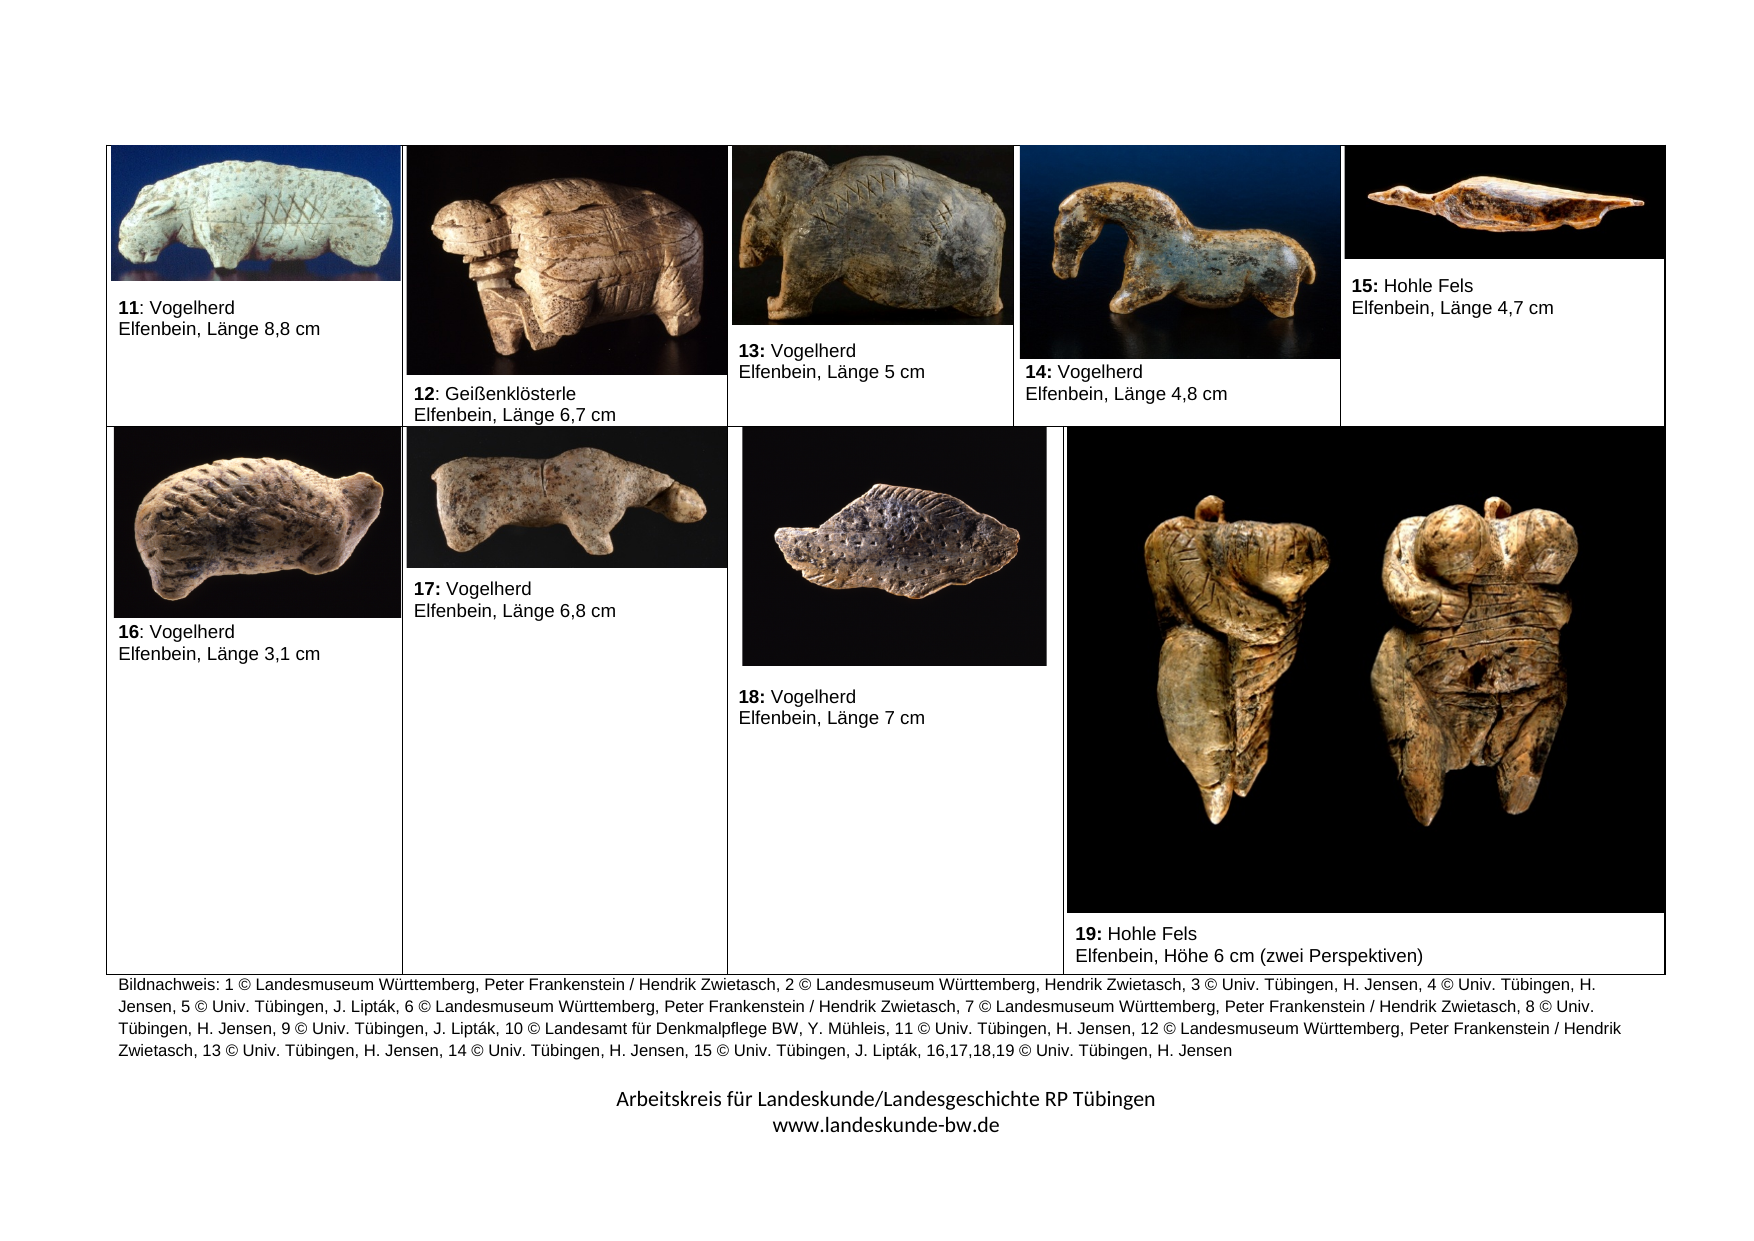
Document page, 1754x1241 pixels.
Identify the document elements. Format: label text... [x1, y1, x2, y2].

text Bildnachweis: 1 © Landesmuseum Württemberg, Peter Frankenstein / Hendrik Zwietasch, 2 © Landesmuseum Württemberg, Hendrik Zwietasch, 3 © Univ. Tübingen, H. Jensen, 4 © Univ. Tübingen, H. Jensen, 5 © Univ. Tübingen, J. Lipták, 6 © Landesmuseum Württemberg, Peter Frankenstein / Hendrik Zwietasch, 7 © Landesmuseum Württemberg, Peter Frankenstein / Hendrik Zwietasch, 8 © Univ. Tübingen, H. Jensen, 9 © Univ. Tübingen, J. Lipták, 10 © Landesamt für Denkmalpflege BW, Y. Mühleis, 11 © Univ. Tübingen, H. Jensen, 12 © Landesmuseum Württemberg, Peter Frankenstein / Hendrik Zwietasch, 13 © Univ. Tübingen, H. Jensen, 14 © Univ. Tübingen, H. Jensen, 15 © Univ. Tübingen, J. Lipták, 16,17,18,19 © Univ. Tübingen, H. Jensen [118, 975, 1654, 1060]
table_header 15: Hohle Fels Elfenbein, Länge 4,7 cm [1341, 146, 1664, 426]
picture [1019, 145, 1341, 358]
table_header 12: Geißenklösterle Elfenbein, Länge 6,7 cm [403, 146, 727, 426]
table_header 14: Vogelherd Elfenbein, Länge 4,8 cm [1014, 146, 1340, 426]
table_cell 16: Vogelherd Elfenbein, Länge 3,1 cm [107, 427, 402, 974]
picture [406, 426, 727, 567]
table_cell 18: Vogelherd Elfenbein, Länge 7 cm [728, 427, 1063, 974]
table_cell 17: Vogelherd Elfenbein, Länge 6,8 cm [403, 427, 727, 974]
picture [111, 145, 401, 279]
table_cell 19: Hohle Fels Elfenbein, Höhe 6 cm (zwei Perspektiven) [1064, 427, 1664, 974]
picture [1067, 426, 1664, 912]
picture [406, 145, 727, 373]
table_header 13: Vogelherd Elfenbein, Länge 5 cm [728, 146, 1013, 426]
table_header 11: Vogelherd Elfenbein, Länge 8,8 cm [107, 146, 402, 426]
picture [732, 145, 1014, 324]
picture [1344, 145, 1665, 258]
